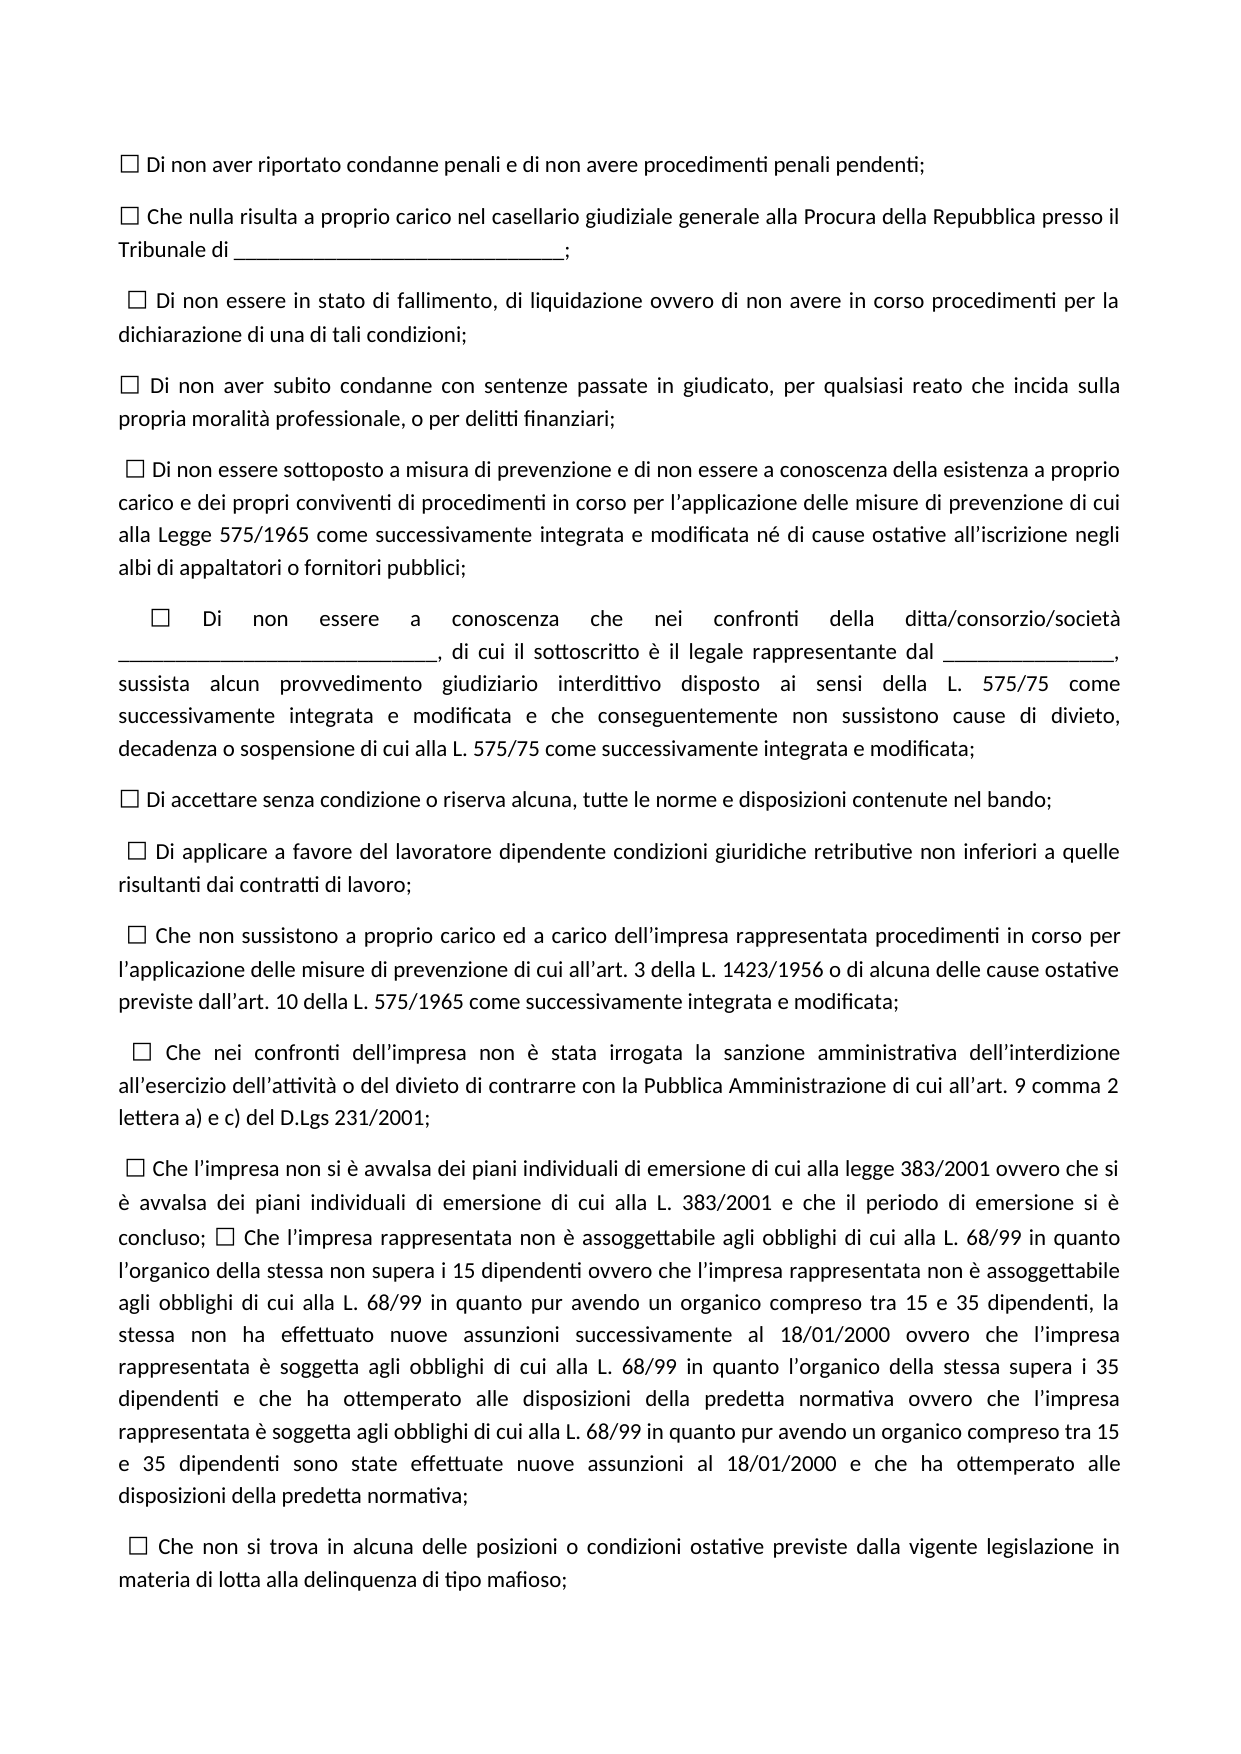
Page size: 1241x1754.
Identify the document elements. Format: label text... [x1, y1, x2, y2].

text ⬜ Di applicare a favore del lavoratore dipendente condizioni giuridiche retributive non inferiori a quelle risultanti dai contratti di lavoro; [118, 835, 1122, 898]
text ⬜ Di non essere in stato di fallimento, di liquidazione ovvero di non avere in corso procedimenti per la dichiarazione di una di tali condizioni; [118, 284, 1122, 348]
text ⬜ Che l’impresa non si è avvalsa dei piani individuali di emersione di cui alla legge 383/2001 ovvero che si è avvalsa dei piani individuali di emersione di cui alla L. 383/2001 e che il periodo di emersione si è concluso; ⬜ Che l’impresa rappresentata non è assoggettabile agli obblighi di cui alla L. 68/99 in quanto l’organico della stessa non supera i 15 dipendenti ovvero che l’impresa rappresentata non è assoggettabile agli obblighi di cui alla L. 68/99 in quanto pur avendo un organico compreso tra 15 e 35 dipendenti, la stessa non ha effettuato nuove assunzioni successivamente al 18/01/2000 ovvero che l’impresa rappresentata è soggetta agli obblighi di cui alla L. 68/99 in quanto l’organico della stessa supera i 35 dipendenti e che ha ottemperato alle disposizioni della predetta normativa ovvero che l’impresa rappresentata è soggetta agli obblighi di cui alla L. 68/99 in quanto pur avendo un organico compreso tra 15 e 35 dipendenti sono state effettuate nuove assunzioni al 18/01/2000 e che ha ottemperato alle disposizioni della predetta normativa; [118, 1152, 1122, 1509]
text ⬜ Che nulla risulta a proprio carico nel casellario giudiziale generale alla Procura della Repubblica presso il Tribunale di _____________________________; [118, 200, 1122, 264]
text ⬜ Che nei confronti dell’impresa non è stata irrogata la sanzione amministrativa dell’interdizione all’esercizio dell’attività o del divieto di contrarre con la Pubblica Amministrazione di cui all’art. 9 comma 2 lettera a) e c) del D.Lgs 231/2001; [118, 1036, 1122, 1131]
text ⬜ Di accettare senza condizione o riserva alcuna, tutte le norme e disposizioni contenute nel bando; [118, 782, 1122, 814]
text ⬜ Di non essere sottoposto a misura di prevenzione e di non essere a conoscenza della esistenza a proprio carico e dei propri conviventi di procedimenti in corso per l’applicazione delle misure di prevenzione di cui alla Legge 575/1965 come successivamente integrata e modificata né di cause ostative all’iscrizione negli albi di appaltatori o fornitori pubblici; [118, 453, 1122, 581]
text ⬜ Di non aver subito condanne con sentenze passate in giudicato, per qualsiasi reato che incida sulla propria moralità professionale, o per delitti finanziari; [118, 369, 1122, 432]
text ⬜ Che non si trova in alcuna delle posizioni o condizioni ostative previste dalla vigente legislazione in materia di lotta alla delinquenza di tipo mafioso; [118, 1530, 1122, 1593]
text ⬜ Che non sussistono a proprio carico ed a carico dell’impresa rappresentata procedimenti in corso per l’applicazione delle misure di prevenzione di cui all’art. 3 della L. 1423/1956 o di alcuna delle cause ostative previste dall’art. 10 della L. 575/1965 come successivamente integrata e modificata; [118, 919, 1122, 1015]
text ⬜ Di non essere a conoscenza che nei confronti della ditta/consorzio/società ____________________________, di cui il sottoscritto è il legale rappresentante dal _______________, sussista alcun provvedimento giudiziario interdittivo disposto ai sensi della L. 575/75 come successivamente integrata e modificata e che conseguentemente non sussistono cause di divieto, decadenza o sospensione di cui alla L. 575/75 come successivamente integrata e modificata; [118, 602, 1122, 762]
text ⬜ Di non aver riportato condanne penali e di non avere procedimenti penali pendenti; [118, 148, 1122, 179]
